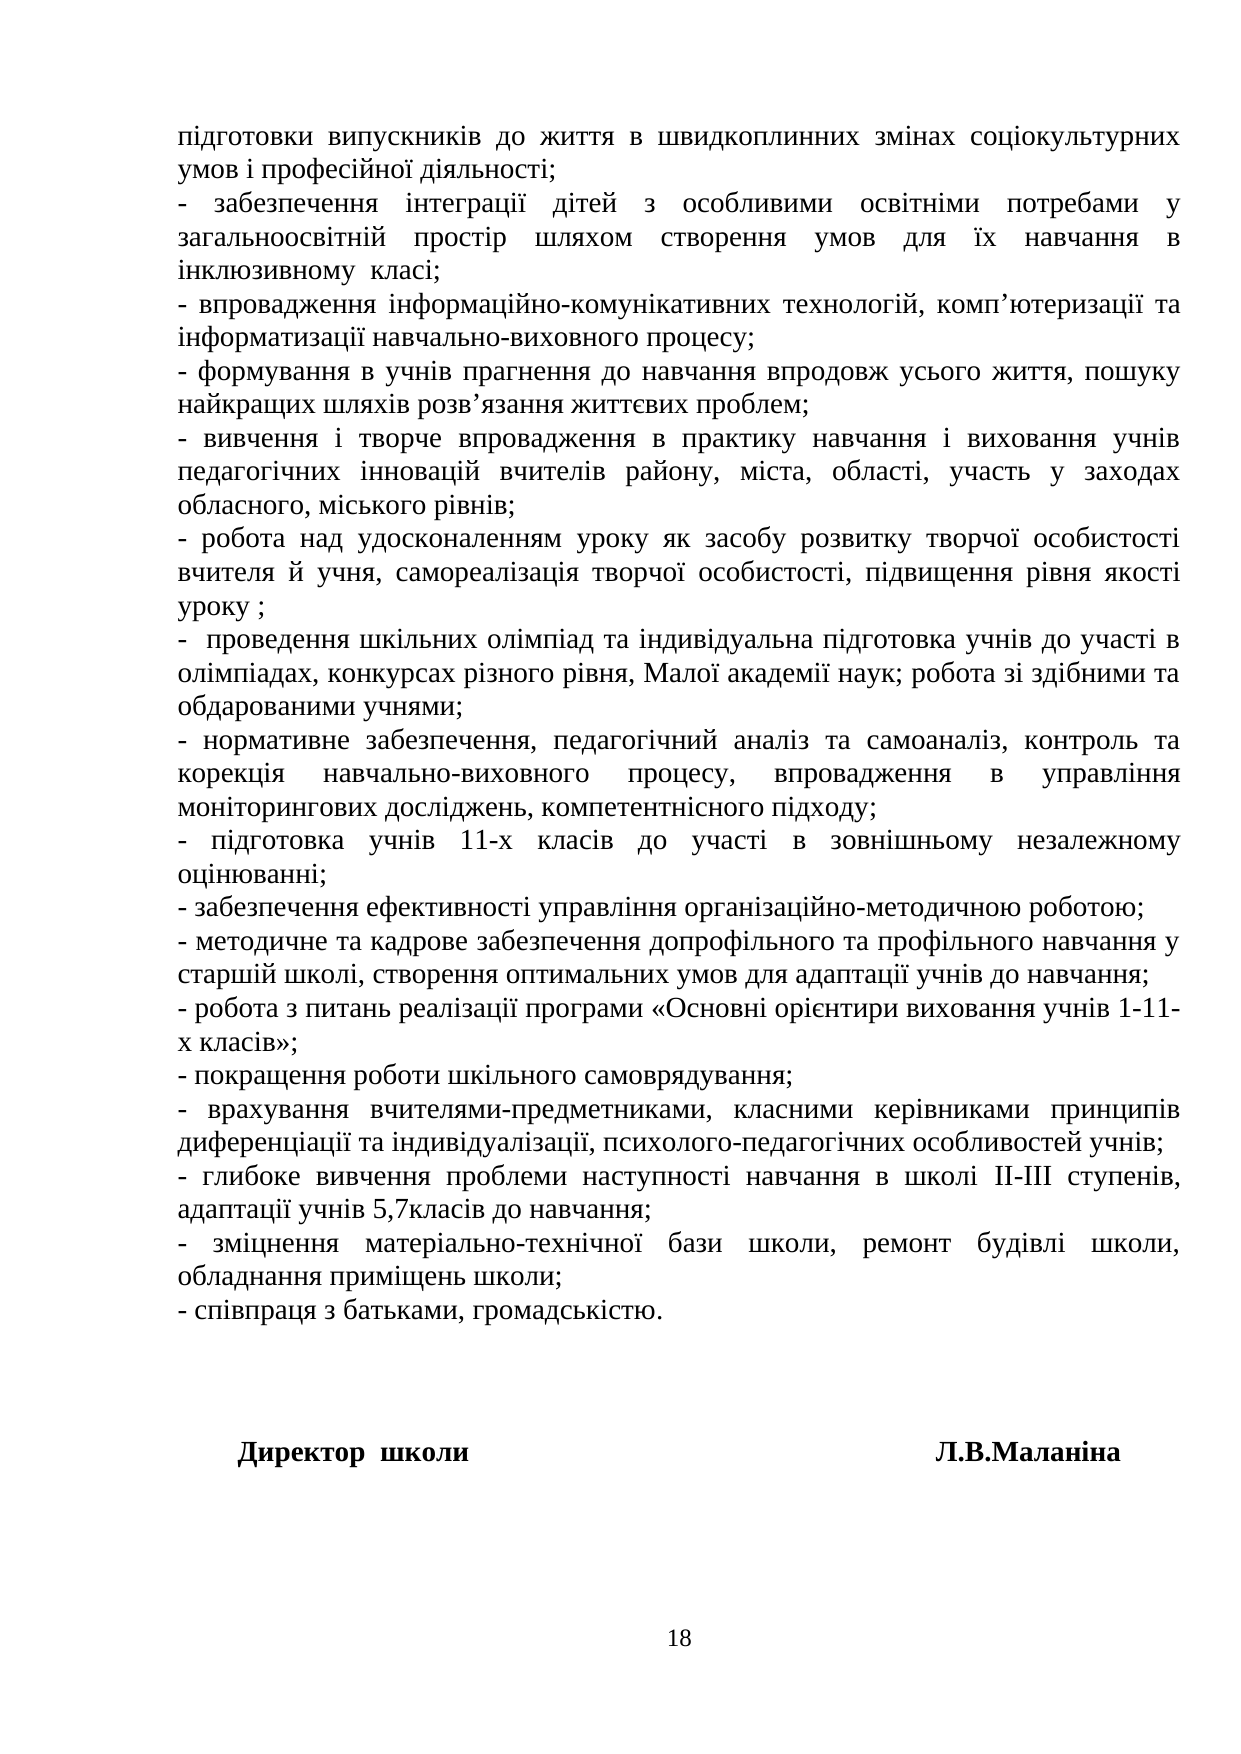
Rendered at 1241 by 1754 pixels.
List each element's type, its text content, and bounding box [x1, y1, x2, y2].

text - вивчення і творче впровадження в практику навчання і виховання учнів педагогічних інновацій вчителів району, міста, області, участь у заходах обласного, міського рівнів; [177, 420, 1181, 521]
text - зміцнення матеріально-технічної бази школи, ремонт будівлі школи, обладнання приміщень школи; [177, 1225, 1181, 1292]
text Директор школи Л.В.Маланіна [177, 1434, 1181, 1468]
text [177, 118, 1181, 185]
text - проведення шкільних олімпіад та індивідуальна підготовка учнів до участі в олімпіадах, конкурсах різного рівня, Малої академії наук; робота зі здібними та обдарованими учнями; [177, 621, 1181, 722]
text - формування в учнів прагнення до навчання впродовж усього життя, пошуку найкращих шляхів розв’язання життєвих проблем; [177, 353, 1181, 420]
text - забезпечення ефективності управління організаційно-методичною роботою; [177, 889, 1181, 923]
text - врахування вчителями-предметниками, класними керівниками принципів диференціації та індивідуалізації, психолого-педагогічних особливостей учнів; [177, 1091, 1181, 1158]
text - методичне та кадрове забезпечення допрофільного та профільного навчання у старшій школі, створення оптимальних умов для адаптації учнів до навчання; [177, 923, 1181, 990]
text - співпраця з батьками, громадськістю. [177, 1292, 1181, 1326]
text - впровадження інформаційно-комунікативних технологій, комп’ютеризації та інформатизації навчально-виховного процесу; [177, 286, 1181, 353]
text - підготовка учнів 11-х класів до участі в зовнішньому незалежному оцінюванні; [177, 822, 1181, 889]
text - робота над удосконаленням уроку як засобу розвитку творчої особистості вчителя й учня, самореалізація творчої особистості, підвищення рівня якості уроку ; [177, 521, 1181, 621]
text - забезпечення інтеграції дітей з особливими освітніми потребами у загальноосвітній простір шляхом створення умов для їх навчання в інклюзивному класі; [177, 185, 1181, 286]
text - нормативне забезпечення, педагогічний аналіз та самоаналіз, контроль та корекція навчально-виховного процесу, впровадження в управління моніторингових досліджень, компетентнісного підходу; [177, 722, 1181, 822]
text - робота з питань реалізації програми «Основні орієнтири виховання учнів 1-11-х класів»; [177, 990, 1181, 1057]
text - покращення роботи шкільного самоврядування; [177, 1057, 1181, 1091]
text - глибоке вивчення проблеми наступності навчання в школі II-III ступенів, адаптації учнів 5,7класів до навчання; [177, 1158, 1181, 1225]
